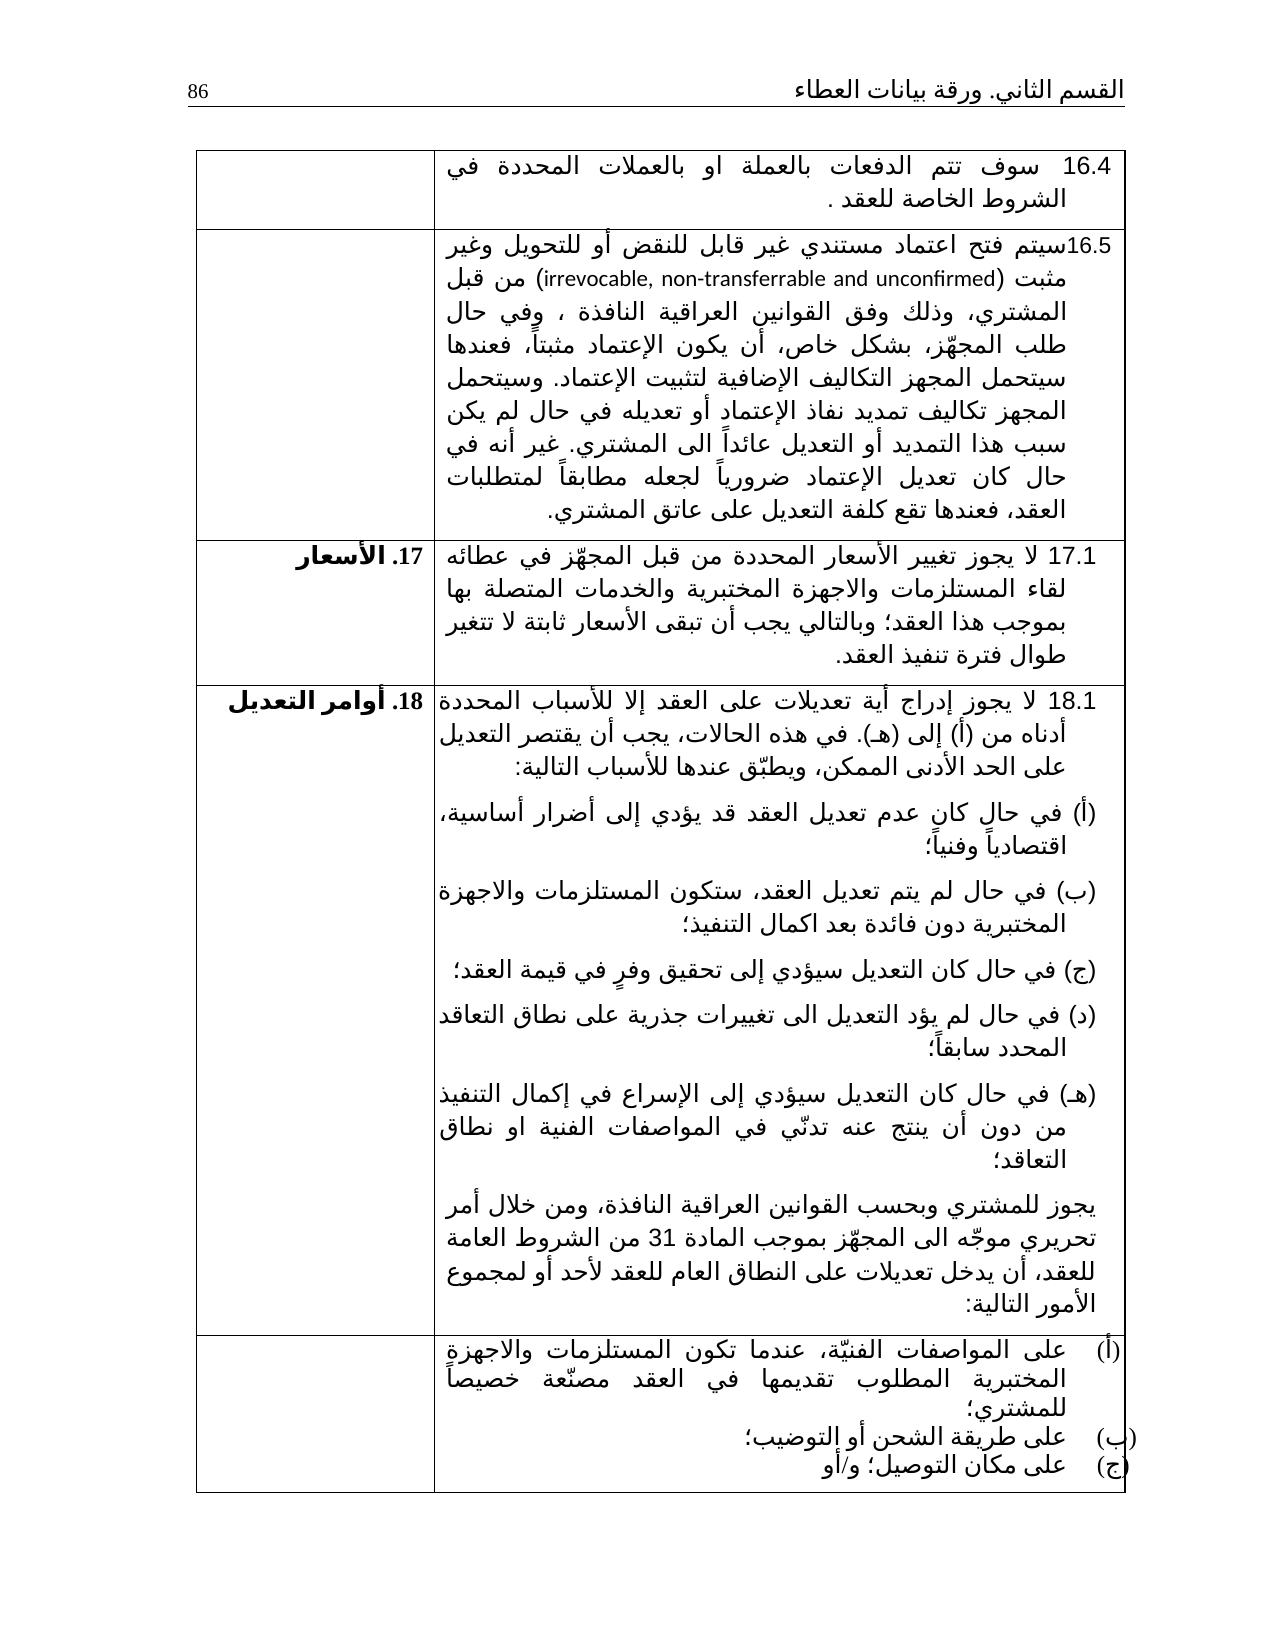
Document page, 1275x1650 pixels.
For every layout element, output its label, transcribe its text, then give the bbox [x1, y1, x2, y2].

table_cell 17. الأسعار [197, 541, 434, 685]
table_cell 17.1 لا يجوز تغيير الأسعار المحددة من قبل المجهّز في عطائه لقاء المستلزمات والاجهزة المختبرية والخدمات المتصلة بها بموجب هذا العقد؛ وبالتالي يجب أن تبقى الأسعار ثابتة لا تتغير طوال فترة تنفيذ العقد. [435, 541, 1124, 685]
table_cell 18. أوامر التعديل [197, 686, 434, 1334]
table_cell 16.5سيتم فتح اعتماد مستندي غير قابل للنقض أو للتحويل وغير مثبت (irrevocable, non-transferrable and unconfirmed) من قبل المشتري، وذلك وفق القوانين العراقية النافذة ، وفي حال طلب المجهّز، بشكل خاص، أن يكون الإعتماد مثبتاً، فعندها سيتحمل المجهز التكاليف الإضافية لتثبيت الإعتماد. وسيتحمل المجهز تكاليف تمديد نفاذ الإعتماد أو تعديله في حال لم يكن سبب هذا التمديد أو التعديل عائداً الى المشتري. غير أنه في حال كان تعديل الإعتماد ضرورياً لجعله مطابقاً لمتطلبات العقد، فعندها تقع كلفة التعديل على عاتق المشتري. [435, 230, 1124, 540]
table_cell 18.1 لا يجوز إدراج أية تعديلات على العقد إلا للأسباب المحددة أدناه من (أ) إلى (هـ). في هذه الحالات، يجب أن يقتصر التعديل على الحد الأدنى الممكن، ويطبّق عندها للأسباب التالية: (أ) في حال كان عدم تعديل العقد قد يؤدي إلى أضرار أساسية، اقتصادياً وفنياً؛ (ب) في حال لم يتم تعديل العقد، ستكون المستلزمات والاجهزة المختبرية دون فائدة بعد اكمال التنفيذ؛ (ج) في حال كان التعديل سيؤدي إلى تحقيق وفرٍ في قيمة العقد؛ (د) في حال لم يؤد التعديل الى تغييرات جذرية على نطاق التعاقد المحدد سابقاً؛ (هـ) في حال كان التعديل سيؤدي إلى الإسراع في إكمال التنفيذ من دون أن ينتج عنه تدنّي في المواصفات الفنية او نطاق التعاقد؛ يجوز للمشتري وبحسب القوانين العراقية النافذة، ومن خلال أمر تحريري موجّه الى المجهّز بموجب المادة 31 من الشروط العامة للعقد، أن يدخل تعديلات على النطاق العام للعقد لأحد أو لمجموع الأمور التالية: [435, 686, 1124, 1334]
table_cell 16.4 سوف تتم الدفعات بالعملة او بالعملات المحددة في الشروط الخاصة للعقد . [435, 151, 1124, 229]
table_cell [197, 1336, 434, 1492]
table_cell [197, 230, 434, 540]
table_cell [197, 151, 434, 229]
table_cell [435, 1336, 1124, 1492]
